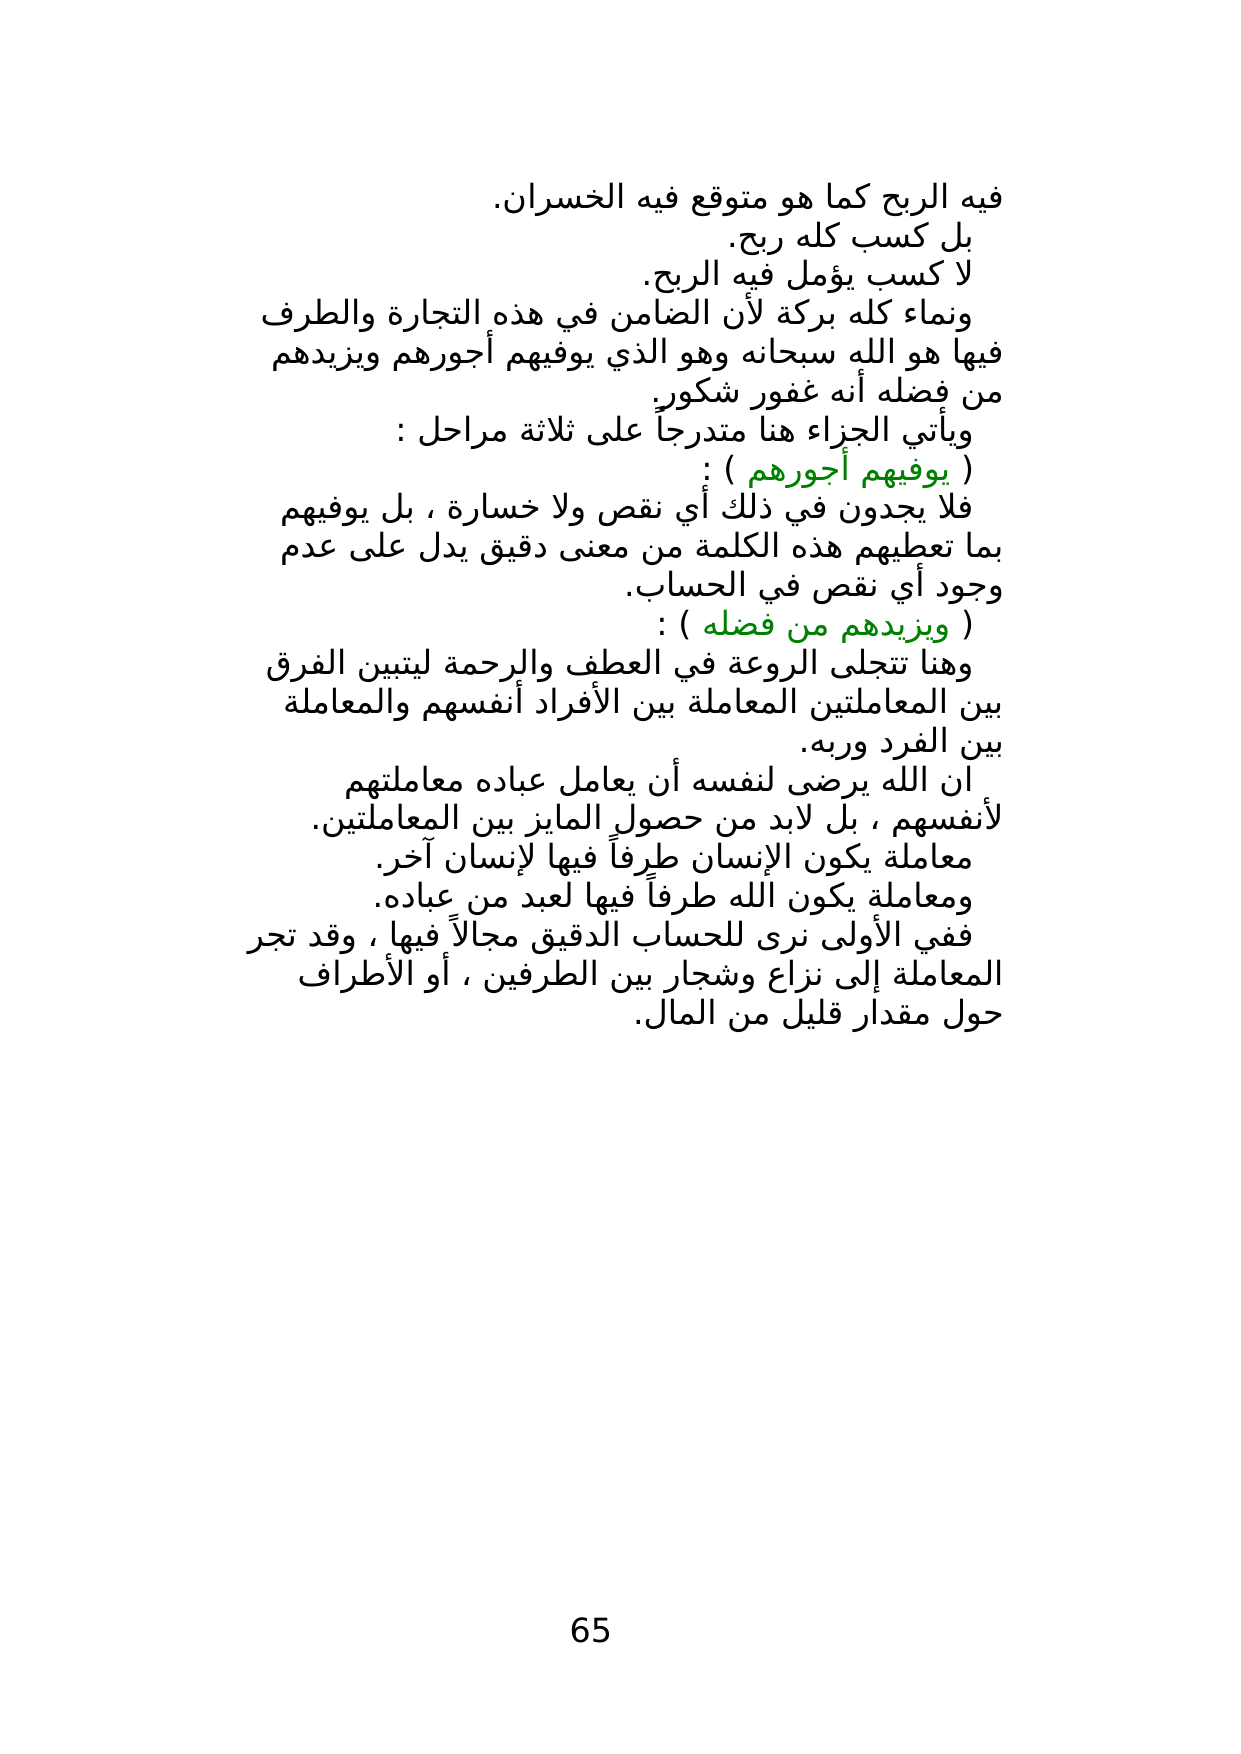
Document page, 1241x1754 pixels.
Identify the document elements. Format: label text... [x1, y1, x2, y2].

text بل كسب كله ربح. [236, 216, 1004, 255]
text ونماء كله بركة لأن الضامن في هذه التجارة والطرف فيها هو الله سبحانه وهو الذي يوفيهم أجورهم ويزيدهم من فضله أنه غفور شكور. [236, 294, 1004, 410]
text ان الله يرضى لنفسه أن يعامل عباده معاملتهم لأنفسهم ، بل لابد من حصول المايز بين المعاملتين. [236, 760, 1004, 838]
text لا كسب يؤمل فيه الربح. [236, 255, 1004, 294]
text فلا يجدون في ذلك أي نقص ولا خسارة ، بل يوفيهم بما تعطيهم هذه الكلمة من معنى دقيق يدل على عدم وجود أي نقص في الحساب. [236, 488, 1004, 604]
text ومعاملة يكون الله طرفاً فيها لعبد من عباده. [236, 877, 1004, 915]
text وهنا تتجلى الروعة في العطف والرحمة ليتبين الفرق بين المعاملتين المعاملة بين الأفراد أنفسهم والمعاملة بين الفرد وربه. [236, 643, 1004, 760]
text ففي الأولى نرى للحساب الدقيق مجالاً فيها ، وقد تجر المعاملة إلى نزاع وشجار بين الطرفين ، أو الأطراف حول مقدار قليل من المال. [236, 915, 1004, 1032]
text ( ويزيدهم من فضله ) : [236, 604, 1004, 643]
text ( يوفيهم أجورهم ) : [236, 449, 1004, 488]
text فيه الربح كما هو متوقع فيه الخسران. [236, 177, 1004, 216]
text ويأتي الجزاء هنا متدرجاً على ثلاثة مراحل : [236, 410, 1004, 449]
text معاملة يكون الإنسان طرفاً فيها لإنسان آخر. [236, 838, 1004, 877]
